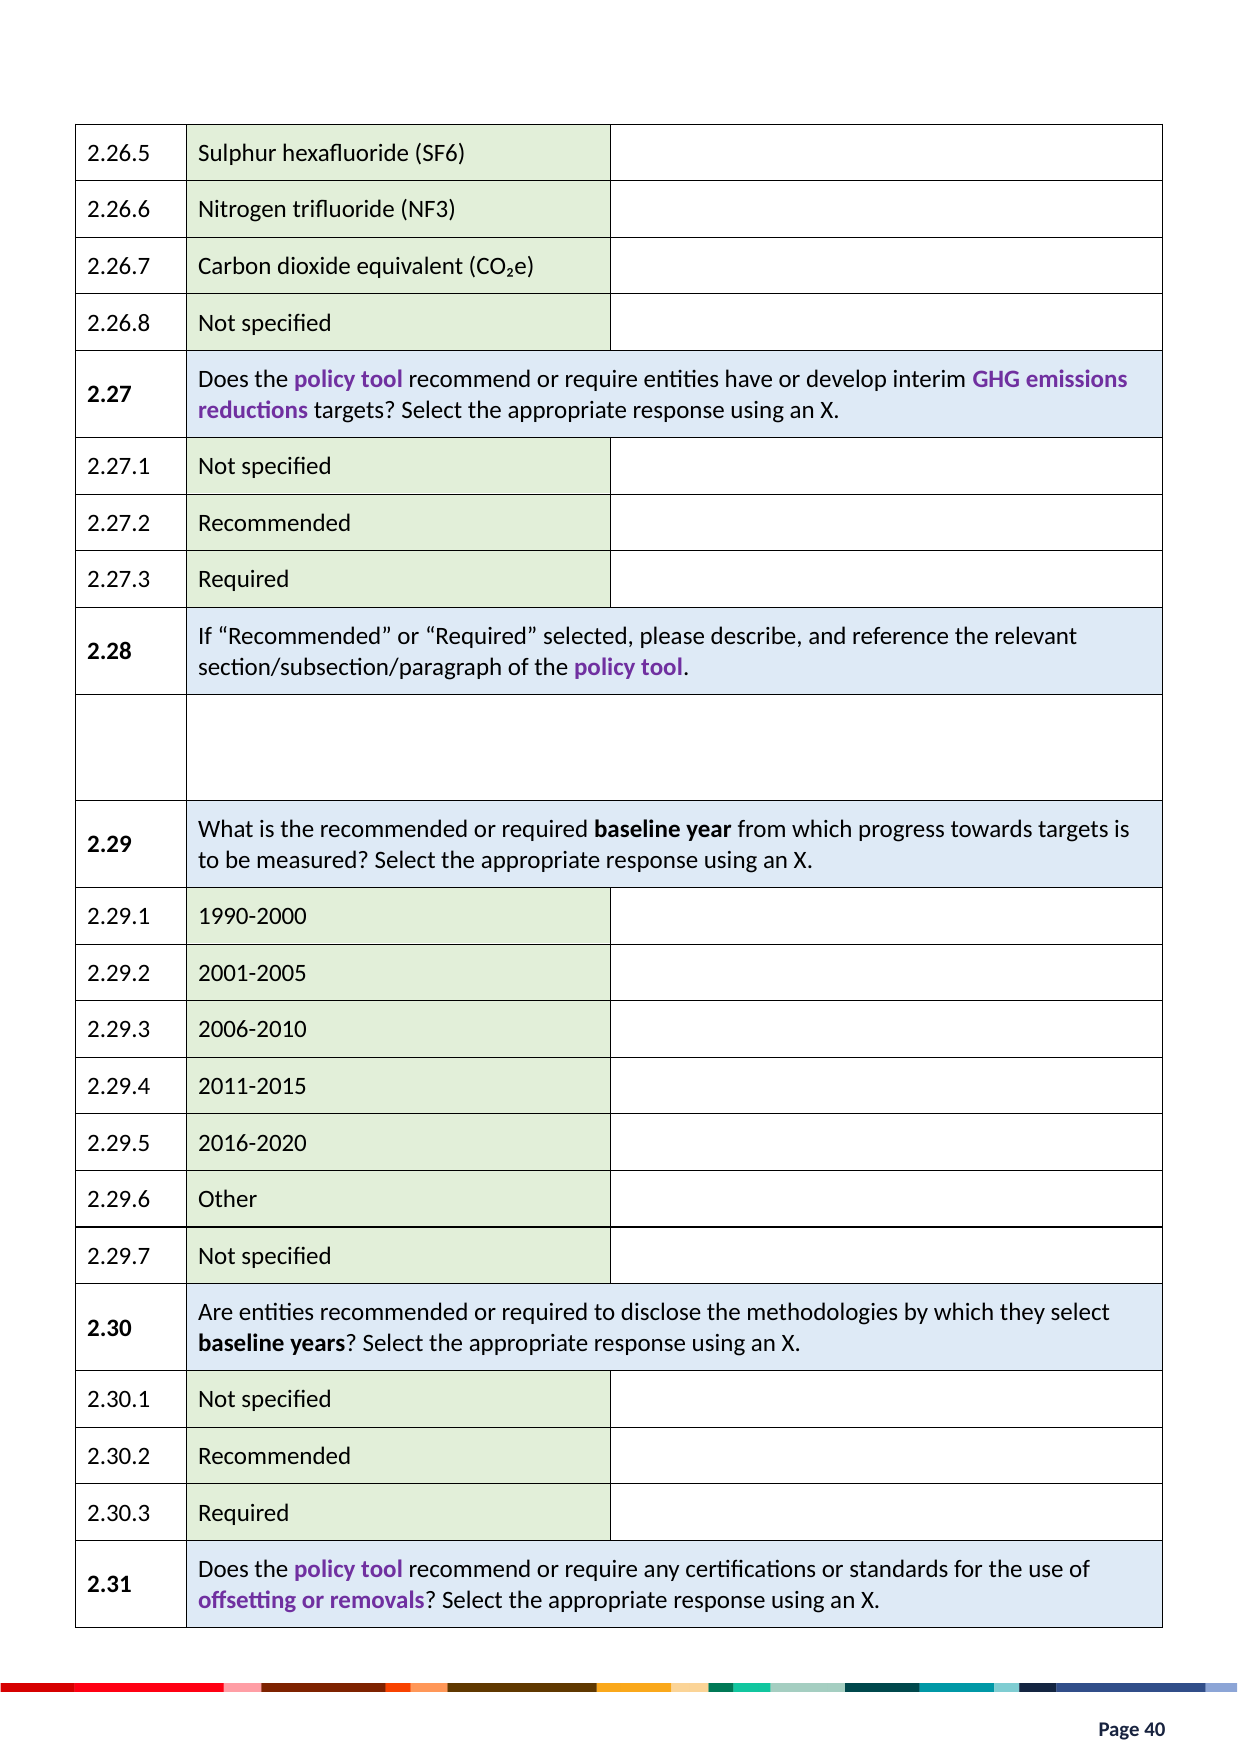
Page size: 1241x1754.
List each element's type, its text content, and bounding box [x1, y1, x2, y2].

table_cell Other [187, 1171, 610, 1226]
table_cell [611, 238, 1162, 293]
table_cell [611, 1371, 1162, 1427]
table_cell Are entities recommended or required to disclose the methodologies by which they select baseline years? Select the appropriate response using an X. [187, 1284, 1162, 1370]
table_cell Does the policy tool recommend or require any certifications or standards for the use of offsetting or removals? Select the appropriate response using an X. [187, 1541, 1162, 1627]
table_cell [611, 1228, 1162, 1283]
table_cell [611, 1114, 1162, 1170]
table_cell [611, 1001, 1162, 1057]
table_cell If “Recommended” or “Required” selected, please describe, and reference the relevant section/subsection/paragraph of the policy tool. [187, 608, 1162, 694]
table_cell [611, 888, 1162, 943]
table_cell Recommended [187, 1428, 610, 1483]
table_cell [611, 551, 1162, 607]
table_cell 2011-2015 [187, 1058, 610, 1113]
table_cell 2.29.4 [76, 1058, 186, 1113]
table_cell 2.29.5 [76, 1114, 186, 1170]
table_cell 2.26.6 [76, 181, 186, 237]
table_cell [611, 1428, 1162, 1483]
table_cell 2.27 [76, 351, 186, 437]
table_cell 2.29 [76, 801, 186, 887]
table_cell 2.29.1 [76, 888, 186, 943]
table_cell 1990-2000 [187, 888, 610, 943]
table_cell 2.29.6 [76, 1171, 186, 1226]
table_cell 2.30.3 [76, 1484, 186, 1540]
table_cell 2.29.7 [76, 1228, 186, 1283]
table_cell [611, 1484, 1162, 1540]
table_cell 2001-2005 [187, 945, 610, 1000]
table_cell 2.29.2 [76, 945, 186, 1000]
table_cell [611, 1171, 1162, 1226]
table_cell 2.30.2 [76, 1428, 186, 1483]
table_cell Not specified [187, 438, 610, 493]
table_cell Recommended [187, 495, 610, 550]
table_cell Required [187, 551, 610, 607]
table_cell Not specified [187, 1371, 610, 1427]
table_cell 2.27.1 [76, 438, 186, 493]
table_cell 2.29.3 [76, 1001, 186, 1057]
table_cell 2.26.5 [76, 125, 186, 180]
table_cell [611, 181, 1162, 237]
table_cell 2.31 [76, 1541, 186, 1627]
table_cell 2.26.7 [76, 238, 186, 293]
table_cell [611, 438, 1162, 493]
table_cell 2.28 [76, 608, 186, 694]
table_cell [611, 294, 1162, 350]
table_cell 2016-2020 [187, 1114, 610, 1170]
table_cell What is the recommended or required baseline year from which progress towards targets is to be measured? Select the appropriate response using an X. [187, 801, 1162, 887]
table_cell [187, 695, 1162, 800]
table_cell Not specified [187, 294, 610, 350]
table_cell Required [187, 1484, 610, 1540]
table_cell [611, 125, 1162, 180]
table_cell [611, 1058, 1162, 1113]
table_cell [76, 695, 186, 800]
picture [0, 1683, 1236, 1692]
table_cell [611, 945, 1162, 1000]
table_cell 2.26.8 [76, 294, 186, 350]
table_cell Not specified [187, 1228, 610, 1283]
table_cell 2006-2010 [187, 1001, 610, 1057]
table_cell Nitrogen trifluoride (NF3) [187, 181, 610, 237]
table_cell [611, 495, 1162, 550]
table_cell Carbon dioxide equivalent (CO₂e) [187, 238, 610, 293]
table_cell Sulphur hexafluoride (SF6) [187, 125, 610, 180]
table_cell 2.27.3 [76, 551, 186, 607]
table_cell 2.27.2 [76, 495, 186, 550]
table_cell Does the policy tool recommend or require entities have or develop interim GHG emissions reductions targets? Select the appropriate response using an X. [187, 351, 1162, 437]
table_cell 2.30 [76, 1284, 186, 1370]
table_cell 2.30.1 [76, 1371, 186, 1427]
